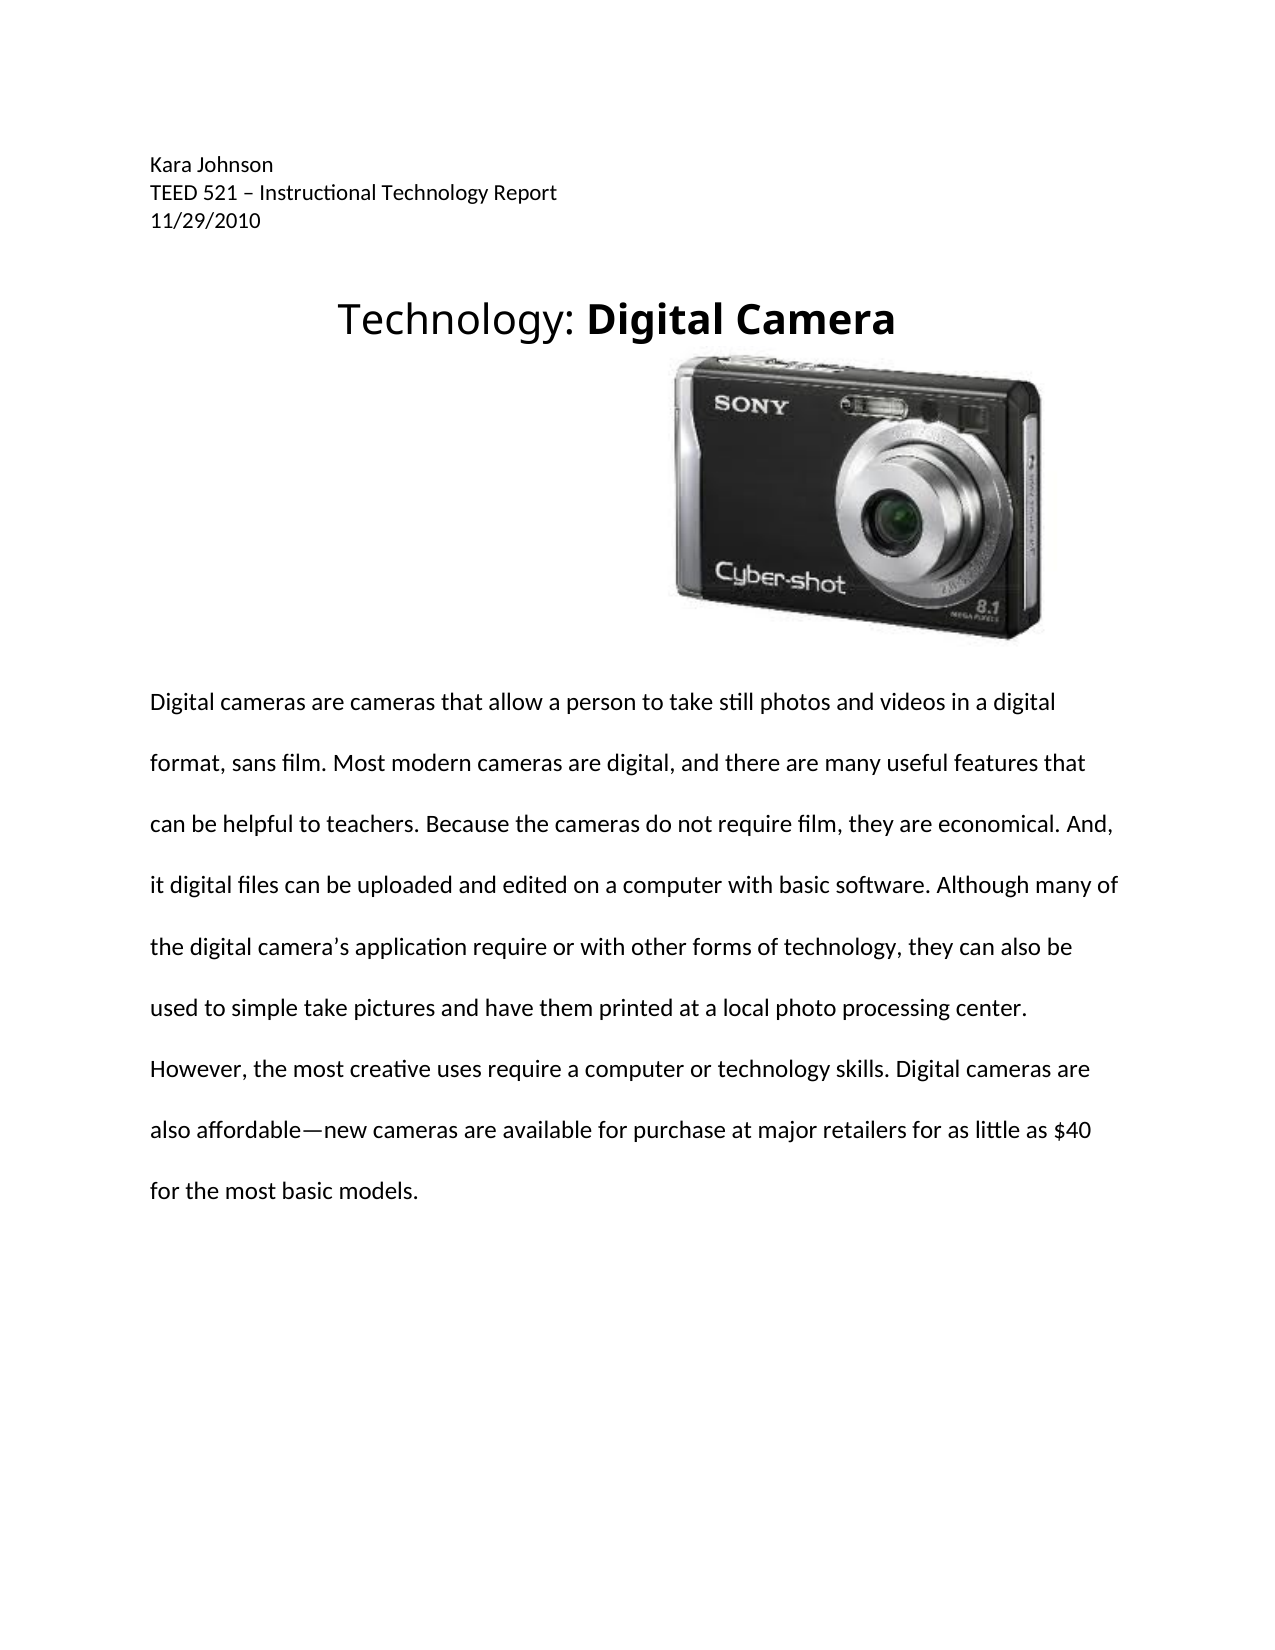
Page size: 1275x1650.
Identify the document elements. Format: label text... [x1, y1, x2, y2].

text TEED 521 – Instructional Technology Report [150, 178, 1125, 206]
text Digital cameras are cameras that allow a person to take still photos and videos in a digital format, sans film. Most modern cameras are digital, and there are many useful features that can be helpful to teachers. Because the cameras do not require film, they are economical. And, it digital files can be uploaded and edited on a computer with basic software. Although many of the digital camera’s application require or with other forms of technology, they can also be used to simple take pictures and have them printed at a local photo processing center. However, the most creative uses require a computer or technology skills. Digital cameras are also affordable—new cameras are available for purchase at major retailers for as little as $40 for the most basic models. [150, 687, 1125, 1205]
picture [656, 346, 1062, 650]
text Kara Johnson [150, 150, 1125, 178]
text 11/29/2010 [150, 206, 1125, 234]
